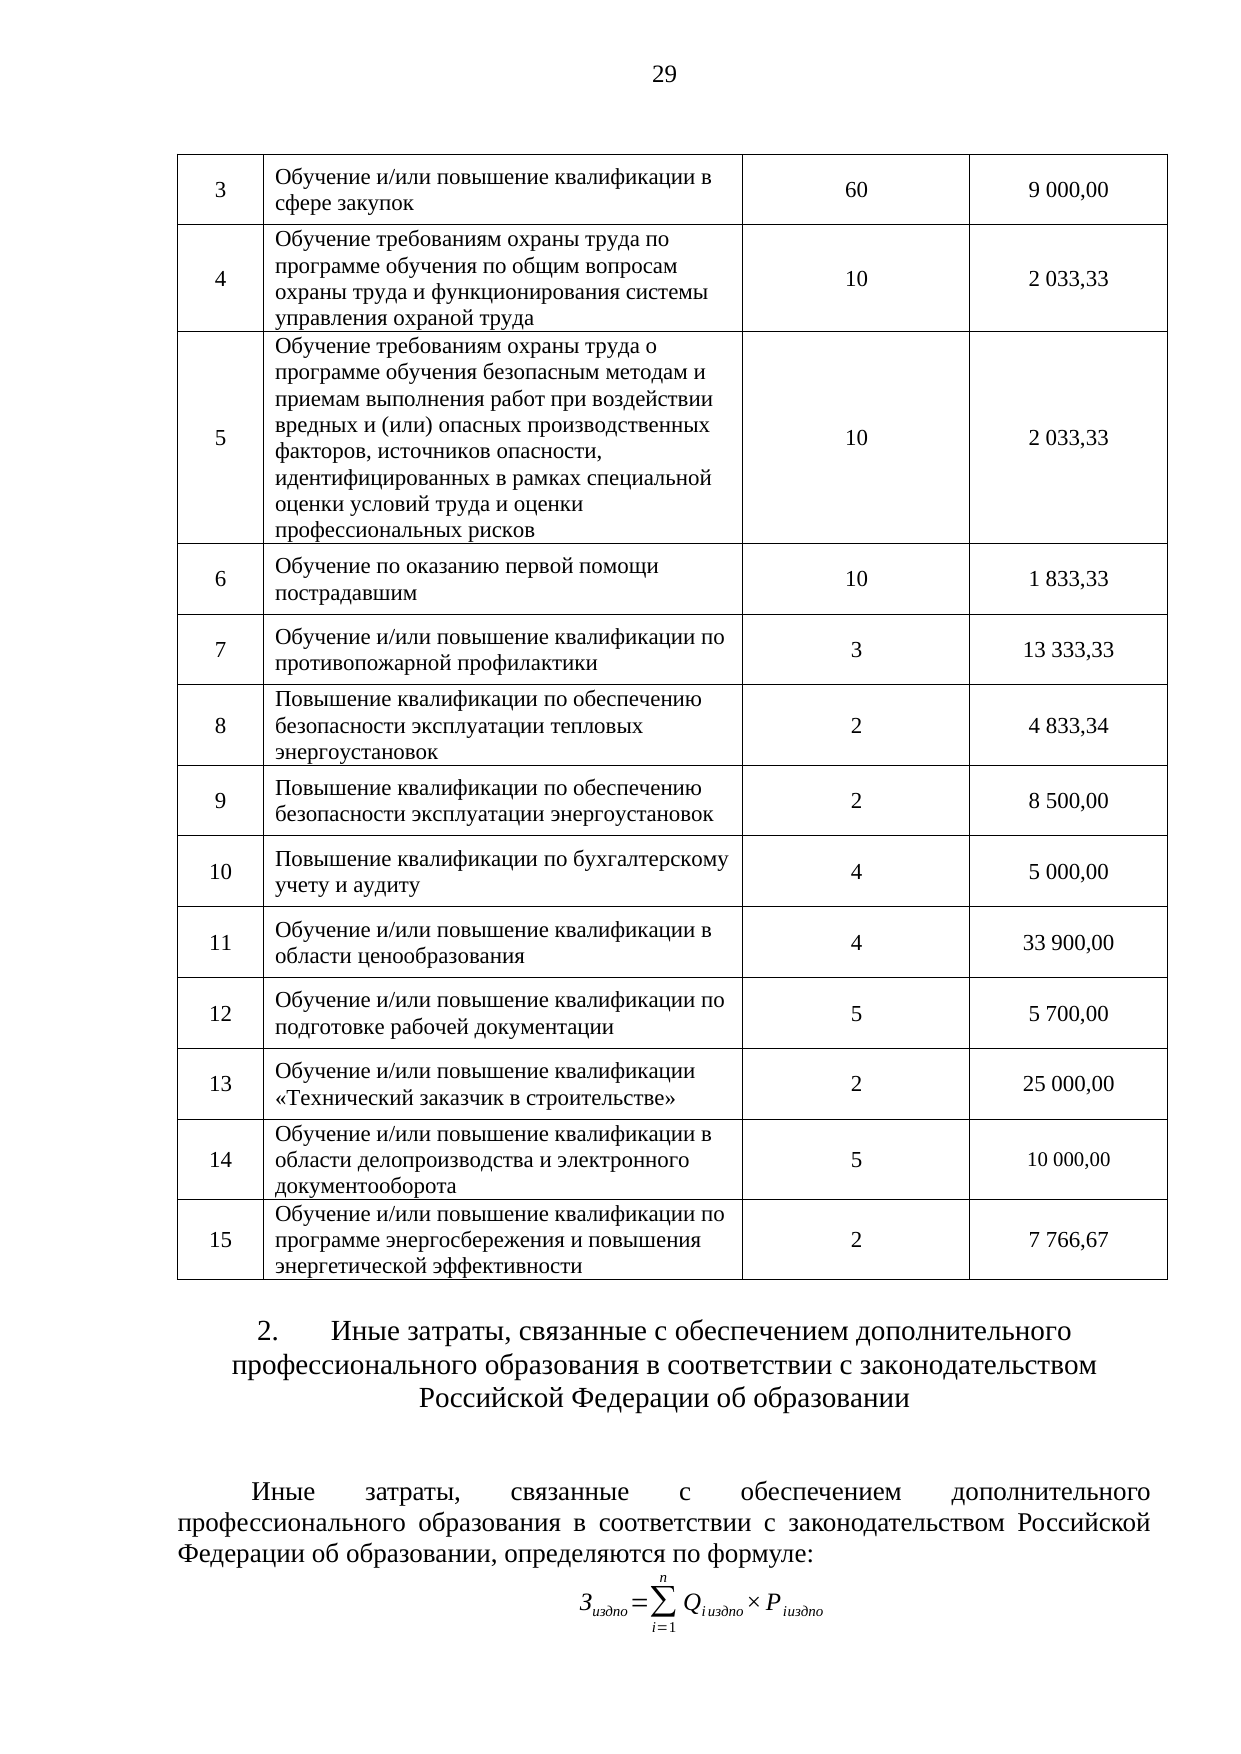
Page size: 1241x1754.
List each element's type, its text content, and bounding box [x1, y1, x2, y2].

table_cell Обучение и/или повышение квалификации по подготовке рабочей документации [264, 978, 742, 1048]
table_cell Обучение и/или повышение квалификации в области ценообразования [264, 907, 742, 977]
table_cell 4 [178, 225, 263, 331]
table_cell Повышение квалификации по обеспечению безопасности эксплуатации энергоустановок [264, 766, 742, 835]
table_cell 11 [178, 907, 263, 977]
table_cell 9 [178, 766, 263, 835]
table_cell 5 000,00 [970, 836, 1167, 906]
table_cell Обучение и/или повышение квалификации по программе энергосбережения и повышения энергетической эффективности [264, 1200, 742, 1279]
table_cell 2 [743, 685, 969, 764]
table_cell 25 000,00 [970, 1049, 1167, 1119]
table_cell Обучение требованиям охраны труда по программе обучения по общим вопросам охраны труда и функционирования системы управления охраной труда [264, 225, 742, 331]
table_cell 6 [178, 544, 263, 613]
table_cell 4 [743, 836, 969, 906]
table_cell 33 900,00 [970, 907, 1167, 977]
table_cell 5 [178, 332, 263, 543]
table_cell Обучение по оказанию первой помощи пострадавшим [264, 544, 742, 613]
table_cell Повышение квалификации по обеспечению безопасности эксплуатации тепловых энергоустановок [264, 685, 742, 764]
table_cell 1 833,33 [970, 544, 1167, 613]
table_cell 10 [743, 225, 969, 331]
text Иные затраты, связанные с обеспечением дополнительного профессионального образования в соответствии с законодательством Российской Федерации об образовании, определяются по формуле: [177, 1475, 1152, 1568]
table_cell 2 [743, 1200, 969, 1279]
list Иные затраты, связанные с обеспечением дополнительного профессионального образования в соответствии с законодательством Российской Федерации об образовании [177, 1313, 1152, 1414]
table_cell 2 033,33 [970, 332, 1167, 543]
table_cell 2 [743, 1049, 969, 1119]
table_cell 10 000,00 [970, 1120, 1167, 1199]
table_cell 3 [178, 155, 263, 224]
table_cell 3 [743, 615, 969, 684]
table_cell 13 [178, 1049, 263, 1119]
table_cell 15 [178, 1200, 263, 1279]
table_cell 10 [743, 332, 969, 543]
table_cell Обучение и/или повышение квалификации в сфере закупок [264, 155, 742, 224]
table_cell 5 [743, 978, 969, 1048]
table_cell 9 000,00 [970, 155, 1167, 224]
table_cell Повышение квалификации по бухгалтерскому учету и аудиту [264, 836, 742, 906]
table_cell 14 [178, 1120, 263, 1199]
table_cell 13 333,33 [970, 615, 1167, 684]
table_cell 7 766,67 [970, 1200, 1167, 1279]
table_cell 7 [178, 615, 263, 684]
table_cell Обучение и/или повышение квалификации по противопожарной профилактики [264, 615, 742, 684]
table_cell 4 [743, 907, 969, 977]
table_cell Обучение и/или повышение квалификации «Технический заказчик в строительстве» [264, 1049, 742, 1119]
table_cell Обучение требованиям охраны труда о программе обучения безопасным методам и приемам выполнения работ при воздействии вредных и (или) опасных производственных факторов, источников опасности, идентифицированных в рамках специальной оценки условий труда и оценки профессиональных рисков [264, 332, 742, 543]
table_cell 5 700,00 [970, 978, 1167, 1048]
table_cell 2 [743, 766, 969, 835]
table_cell 5 [743, 1120, 969, 1199]
table_cell 8 [178, 685, 263, 764]
table_cell 8 500,00 [970, 766, 1167, 835]
table_cell 10 [743, 544, 969, 613]
table_cell 2 033,33 [970, 225, 1167, 331]
table_cell 4 833,34 [970, 685, 1167, 764]
table_cell 12 [178, 978, 263, 1048]
table_cell Обучение и/или повышение квалификации в области делопроизводства и электронного документооборота [264, 1120, 742, 1199]
table_cell 60 [743, 155, 969, 224]
table_cell 10 [178, 836, 263, 906]
